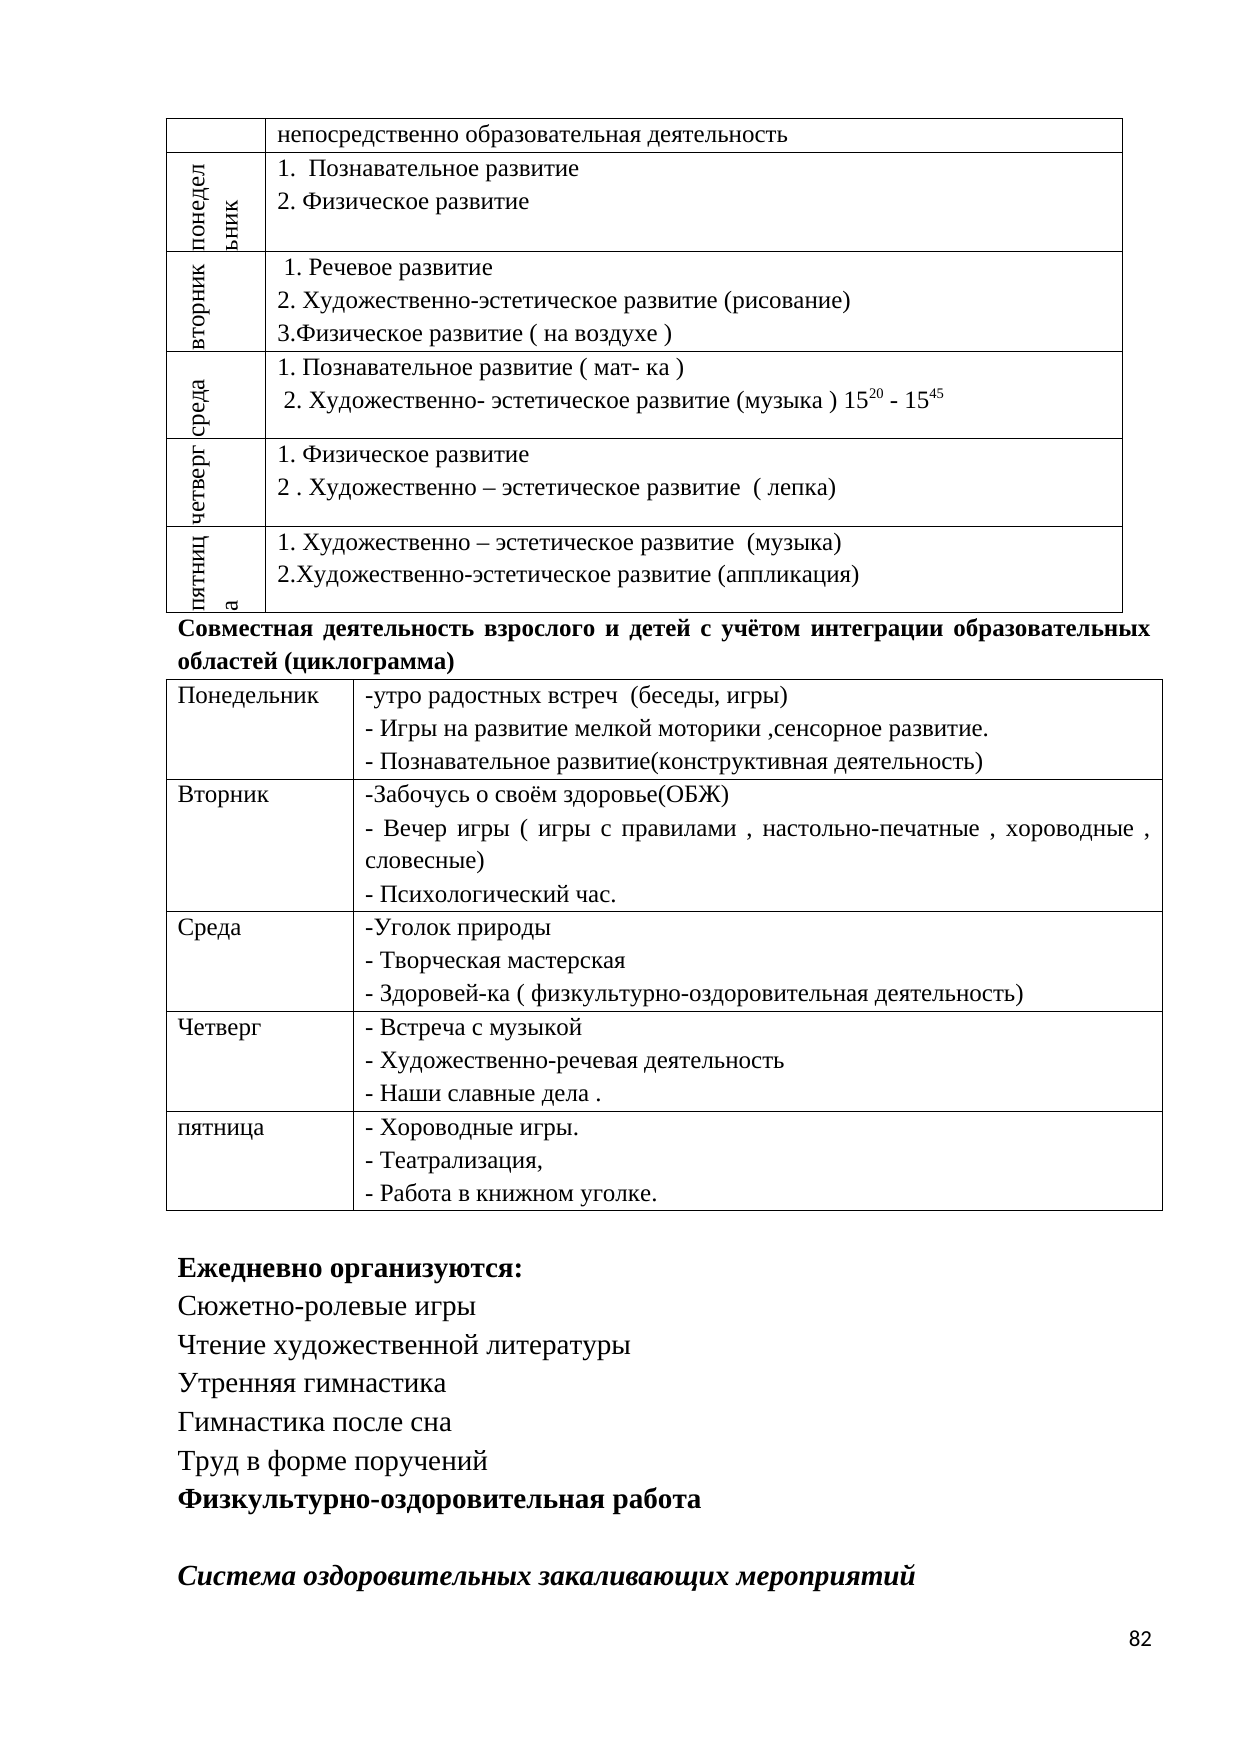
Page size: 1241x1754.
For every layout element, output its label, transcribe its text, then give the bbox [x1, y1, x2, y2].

table_cell -Уголок природы - Творческая мастерская - Здоровей-ка ( физкультурно-оздоровительная деятельность) [354, 912, 1162, 1011]
text Утренняя гимнастика [177, 1366, 1152, 1399]
table_cell - Встреча с музыкой - Художественно-речевая деятельность - Наши славные дела . [354, 1012, 1162, 1111]
table_cell -Забочусь о своём здоровье(ОБЖ) - Вечер игры ( игры с правилами , настольно-печатные , хороводные , словесные) - Психологический час. [354, 780, 1162, 911]
table_cell Четверг [167, 1012, 353, 1111]
table_cell 1. Познавательное развитие 2. Физическое развитие [266, 153, 1122, 251]
table_header Понедельник [167, 680, 353, 778]
table_cell пятница [167, 527, 265, 612]
table_cell четверг [167, 439, 265, 526]
table_header -утро радостных встреч (беседы, игры) - Игры на развитие мелкой моторики ,сенсорное развитие. - Познавательное развитие(конструктивная деятельность) [354, 680, 1162, 778]
text Труд в форме поручений [177, 1443, 1152, 1476]
table_cell среда [167, 352, 265, 438]
text Чтение художественной литературы [177, 1327, 1152, 1361]
table_cell 1. Речевое развитие 2. Художественно-эстетическое развитие (рисование) 3.Физическое развитие ( на воздухе ) [266, 252, 1122, 351]
table_cell - Хороводные игры. - Театрализация, - Работа в книжном уголке. [354, 1112, 1162, 1210]
text Ежедневно организуются: [177, 1250, 1152, 1283]
text Гимнастика после сна [177, 1404, 1152, 1438]
text Сюжетно-ролевые игры [177, 1288, 1152, 1322]
table_cell Вторник [167, 780, 353, 911]
table_cell пятница [167, 1112, 353, 1210]
table_cell Среда [167, 912, 353, 1011]
table_cell 1. Физическое развитие 2 . Художественно – эстетическое развитие ( лепка) [266, 439, 1122, 526]
text Физкультурно-оздоровительная работа [177, 1481, 1152, 1515]
table_header [167, 119, 265, 152]
table_cell 1. Художественно – эстетическое развитие (музыка) 2.Художественно-эстетическое развитие (аппликация) [266, 527, 1122, 612]
table_cell понедельник [167, 153, 265, 251]
table_cell 1. Познавательное развитие ( мат- ка ) 2. Художественно- эстетическое развитие (музыка ) 1520 - 1545 [266, 352, 1122, 438]
table_header непосредственно образовательная деятельность [266, 119, 1122, 152]
text Совместная деятельность взрослого и детей с учётом интеграции образовательных областей (циклограмма) [177, 613, 1152, 674]
text Система оздоровительных закаливающих мероприятий [177, 1558, 1152, 1592]
table_cell вторник [167, 252, 265, 351]
